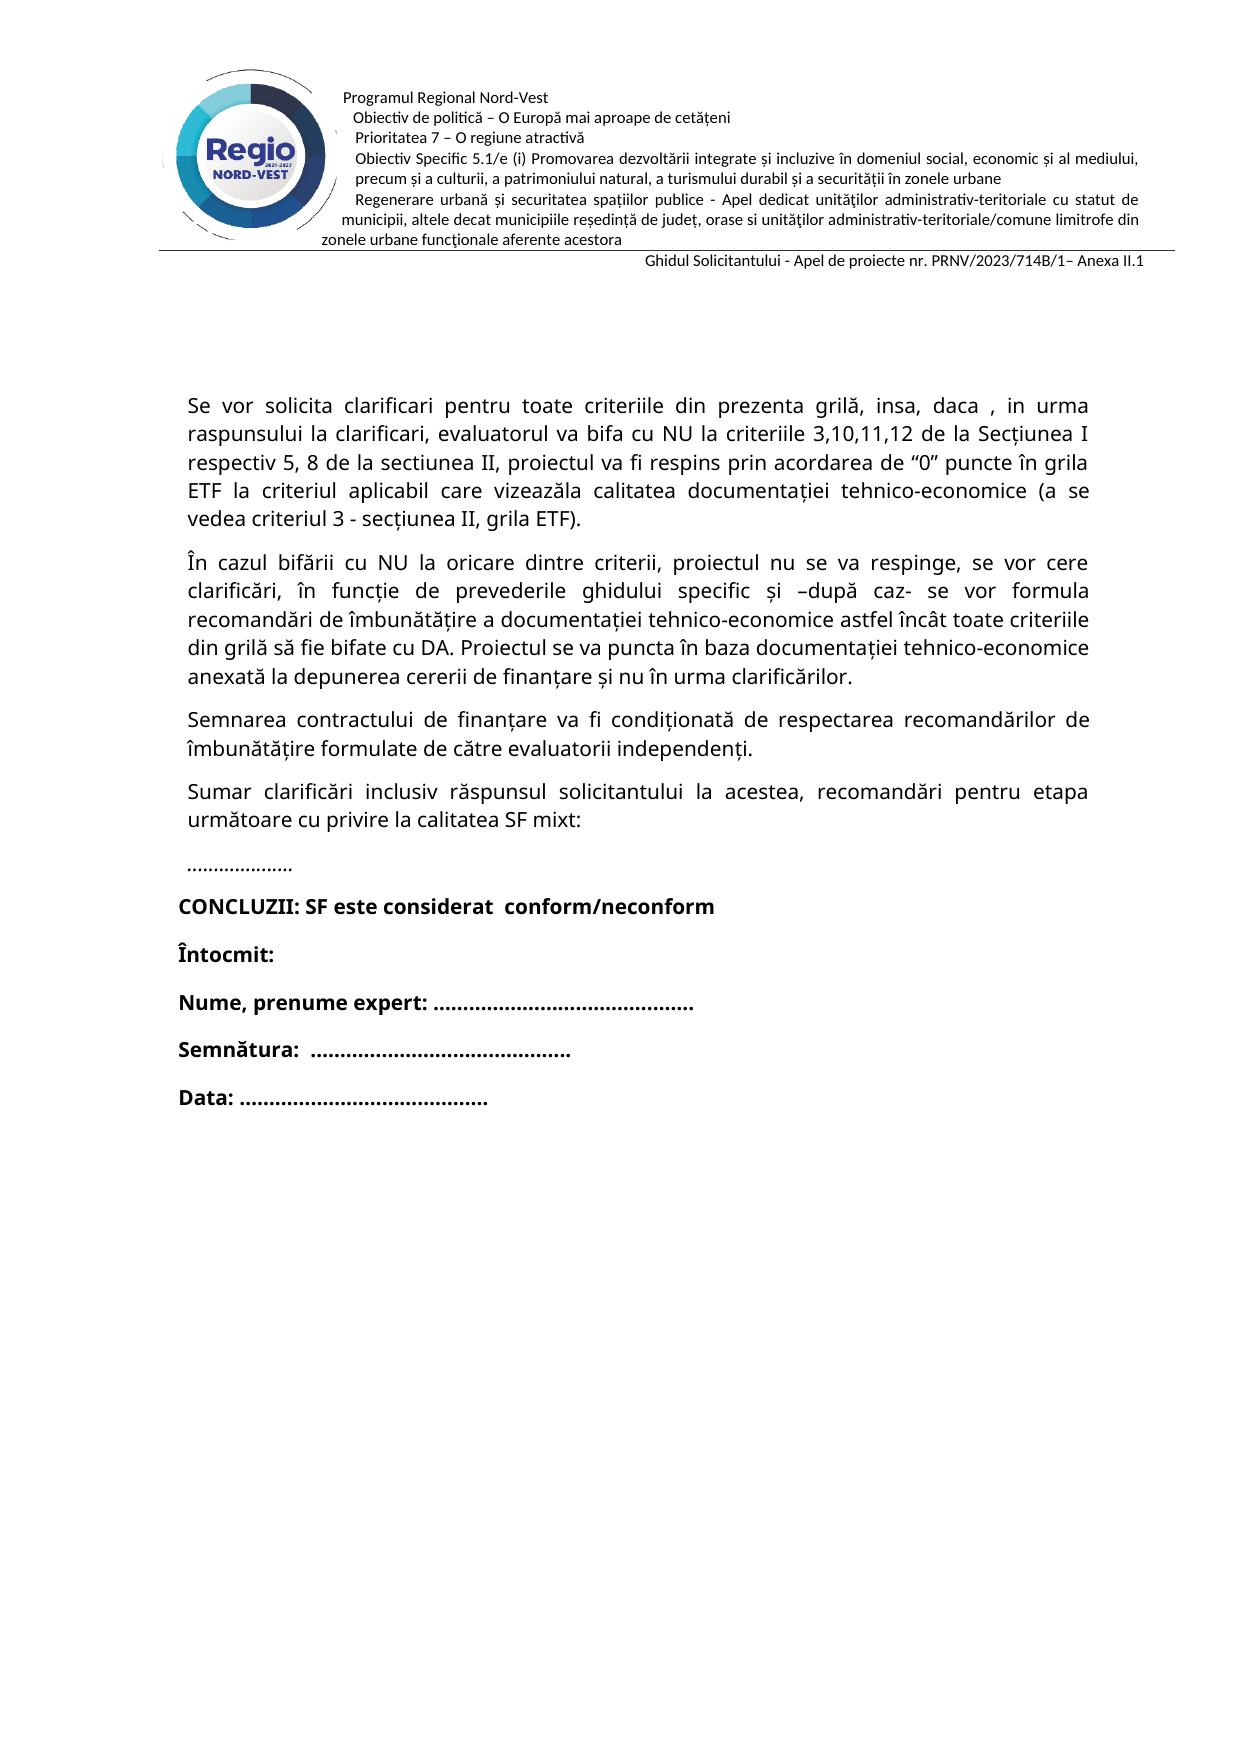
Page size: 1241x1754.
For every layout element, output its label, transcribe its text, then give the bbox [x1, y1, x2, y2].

text Semnarea contractului de finanțare va fi condiționată de respectarea recomandărilor de îmbunătățire formulate de către evaluatorii independenți. [187, 705, 1090, 762]
text Întocmit: [178, 940, 1090, 968]
text CONCLUZII: SF este considerat conform/neconform [178, 892, 1090, 921]
text Se vor solicita clarificari pentru toate criteriile din prezenta grilă, insa, daca , in urma raspunsului la clarificari, evaluatorul va bifa cu NU la criteriile 3,10,11,12 de la Secţiunea I respectiv 5, 8 de la sectiunea II, proiectul va fi respins prin acordarea de “0” puncte în grila ETF la criteriul aplicabil care vizeazăla calitatea documentației tehnico-economice (a se vedea criteriul 3 - secțiunea II, grila ETF). [187, 391, 1090, 533]
text Nume, prenume expert: …………………………………….. [178, 988, 1090, 1016]
text Sumar clarificări inclusiv răspunsul solicitantului la acestea, recomandări pentru etapa următoare cu privire la calitatea SF mixt: [187, 777, 1090, 834]
text .................... [187, 849, 1090, 877]
text Data: …………………………………… [178, 1083, 1090, 1111]
text În cazul bifării cu NU la oricare dintre criterii, proiectul nu se va respinge, se vor cere clarificări, în funcție de prevederile ghidului specific și –după caz- se vor formula recomandări de îmbunătățire a documentației tehnico-economice astfel încât toate criteriile din grilă să fie bifate cu DA. Proiectul se va puncta în baza documentației tehnico-economice anexată la depunerea cererii de finanțare și nu în urma clarificărilor. [187, 548, 1090, 690]
text Semnătura: …………………………………….. [178, 1035, 1090, 1064]
picture [161, 69, 337, 238]
